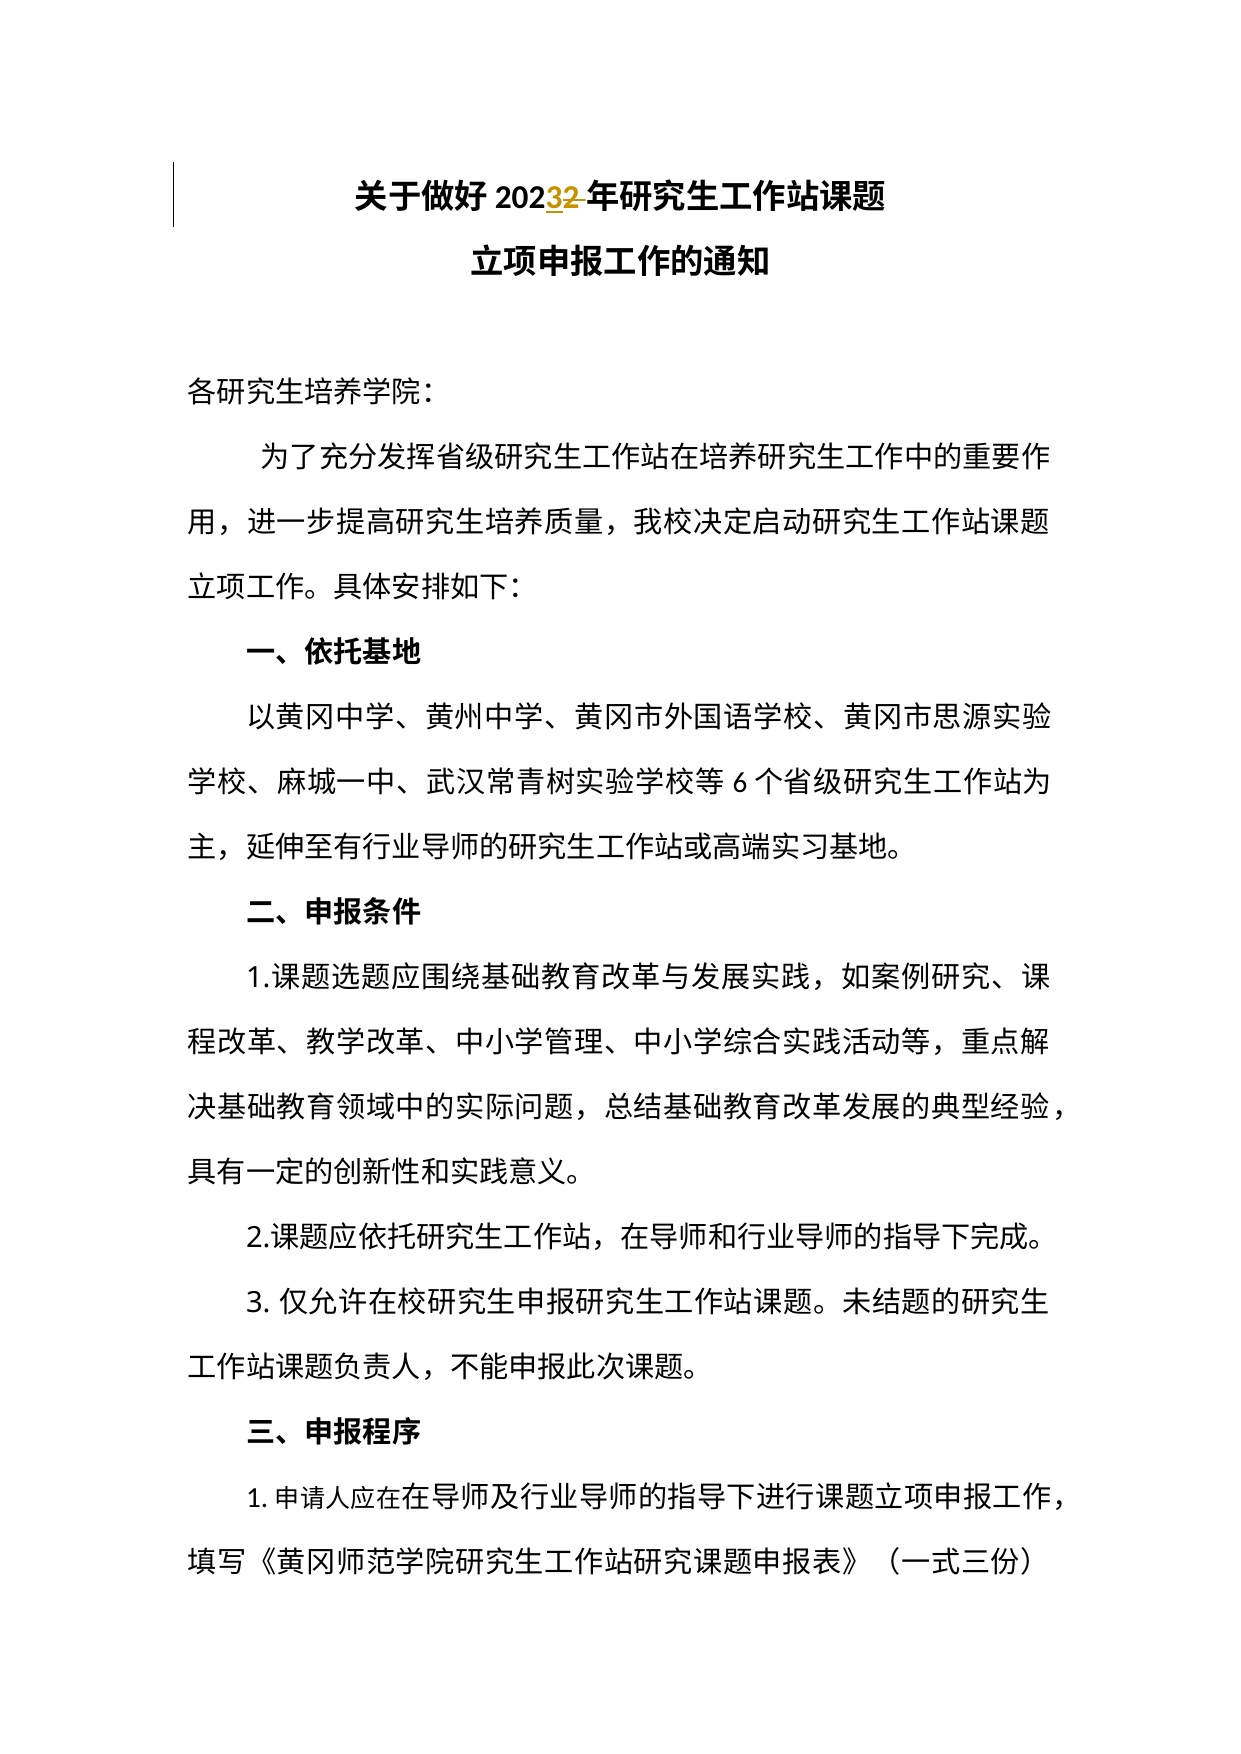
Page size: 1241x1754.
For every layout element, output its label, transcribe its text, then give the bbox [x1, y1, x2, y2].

text 3. 仅允许在校研究生申报研究生工作站课题。未结题的研究生工作站课题负责人，不能申报此次课题。 [187, 1267, 1053, 1397]
text 各研究生培养学院： [187, 357, 1053, 422]
text 以黄冈中学、黄州中学、黄冈市外国语学校、黄冈市思源实验学校、麻城一中、武汉常青树实验学校等6个省级研究生工作站为主，延伸至有行业导师的研究生工作站或高端实习基地。 [187, 682, 1053, 877]
text 关于做好202年研究生工作站课题 [187, 162, 1053, 227]
text 1.课题选题应围绕基础教育改革与发展实践，如案例研究、课程改革、教学改革、中小学管理、中小学综合实践活动等，重点解决基础教育领域中的实际问题，总结基础教育改革发展的典型经验，具有一定的创新性和实践意义。 [187, 942, 1053, 1202]
text 一、依托基地 [187, 617, 1053, 682]
text 二、申报条件 [187, 877, 1053, 942]
text 为了充分发挥省级研究生工作站在培养研究生工作中的重要作用，进一步提高研究生培养质量，我校决定启动研究生工作站课题立项工作。具体安排如下： [187, 422, 1053, 617]
text 三、申报程序 [187, 1397, 1053, 1462]
text 立项申报工作的通知 [187, 227, 1053, 292]
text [187, 1462, 1053, 1592]
text 2.课题应依托研究生工作站，在导师和行业导师的指导下完成。 [187, 1202, 1053, 1267]
